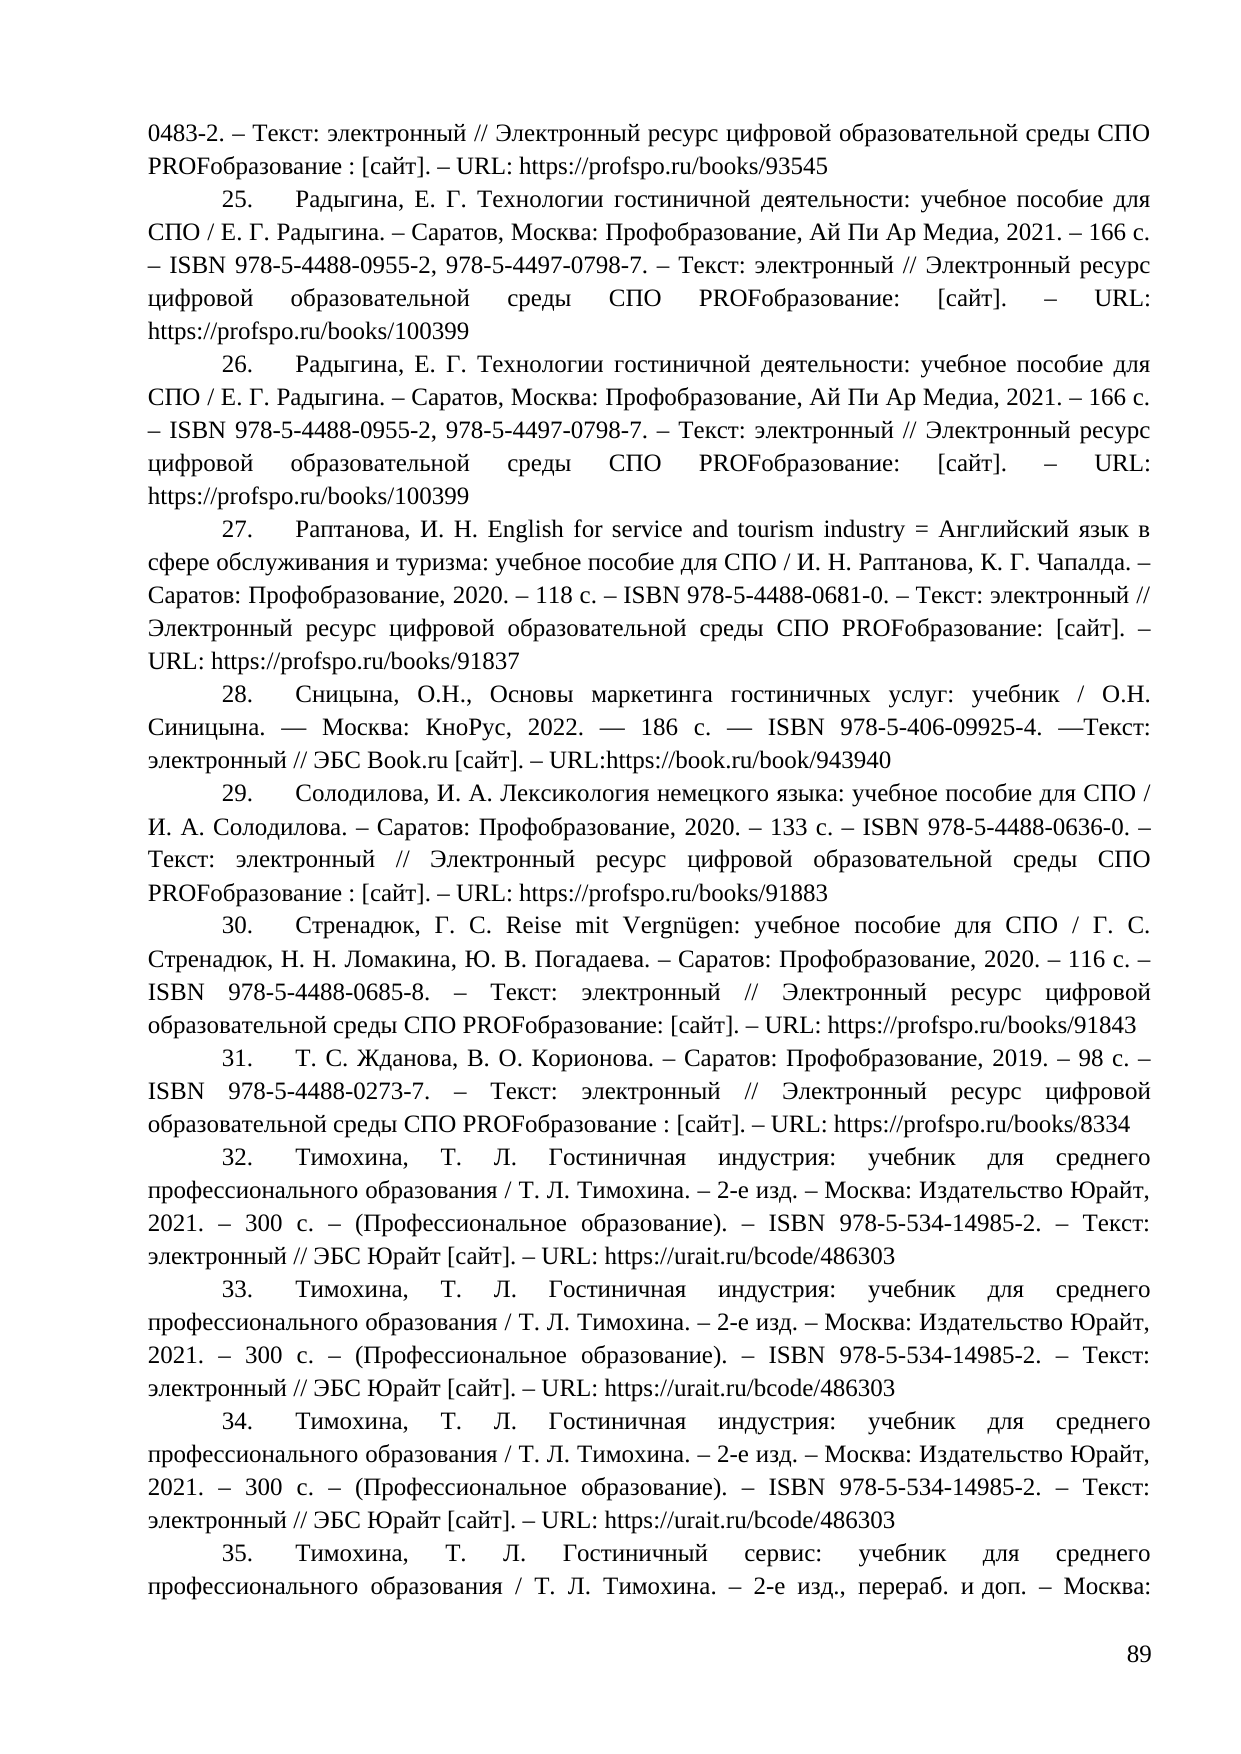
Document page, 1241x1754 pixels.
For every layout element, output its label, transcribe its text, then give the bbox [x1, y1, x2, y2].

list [148, 1538, 1152, 1600]
list Радыгина, Е. Г. Технологии гостиничной деятельности: учебное пособие для СПО / Е. Г. Радыгина. – Саратов, Москва: Профобразование, Ай Пи Ар Медиа, 2021. – 166 c. – ISBN 978-5-4488-0955-2, 978-5-4497-0798-7. – Текст: электронный // Электронный ресурс цифровой образовательной среды СПО PROFобразование: [сайт]. – URL: https://profspo.ru/books/100399 [148, 184, 1152, 345]
list Солодилова, И. А. Лексикология немецкого языка: учебное пособие для СПО / И. А. Солодилова. – Саратов: Профобразование, 2020. – 133 c. – ISBN 978-5-4488-0636-0. – Текст: электронный // Электронный ресурс цифровой образовательной среды СПО PROFобразование : [сайт]. – URL: https://profspo.ru/books/91883 [148, 778, 1152, 906]
list Стренадюк, Г. С. Reise mit Vergnügen: учебное пособие для СПО / Г. С. Стренадюк, Н. Н. Ломакина, Ю. В. Погадаева. – Саратов: Профобразование, 2020. – 116 c. – ISBN 978-5-4488-0685-8. – Текст: электронный // Электронный ресурс цифровой образовательной среды СПО PROFобразование: [сайт]. – URL: https://profspo.ru/books/91843 [148, 911, 1152, 1038]
list Т. С. Жданова, В. О. Корионова. – Саратов: Профобразование, 2019. – 98 c. – ISBN 978-5-4488-0273-7. – Текст: электронный // Электронный ресурс цифровой образовательной среды СПО PROFобразование : [сайт]. – URL: https://profspo.ru/books/8334 [148, 1043, 1152, 1137]
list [148, 118, 1152, 180]
list Тимохина, Т. Л. Гостиничная индустрия: учебник для среднего профессионального образования / Т. Л. Тимохина. – 2-е изд. – Москва: Издательство Юрайт, 2021. – 300 с. – (Профессиональное образование). – ISBN 978-5-534-14985-2. – Текст: электронный // ЭБС Юрайт [сайт]. – URL: https://urait.ru/bcode/486303 [148, 1274, 1152, 1402]
list Сницына, О.Н., Основы маркетинга гостиничных услуг: учебник / О.Н. Синицына. — Москва: КноРус, 2022. — 186 с. — ISBN 978-5-406-09925-4. —Текст: электронный // ЭБС Book.ru [сайт]. – URL:https://book.ru/book/943940 [148, 679, 1152, 774]
list Раптанова, И. Н. English for service and tourism industry = Английский язык в сфере обслуживания и туризма: учебное пособие для СПО / И. Н. Раптанова, К. Г. Чапалда. – Саратов: Профобразование, 2020. – 118 c. – ISBN 978-5-4488-0681-0. – Текст: электронный // Электронный ресурс цифровой образовательной среды СПО PROFобразование: [сайт]. – URL: https://profspo.ru/books/91837 [148, 514, 1152, 675]
list Тимохина, Т. Л. Гостиничная индустрия: учебник для среднего профессионального образования / Т. Л. Тимохина. – 2-е изд. – Москва: Издательство Юрайт, 2021. – 300 с. – (Профессиональное образование). – ISBN 978-5-534-14985-2. – Текст: электронный // ЭБС Юрайт [сайт]. – URL: https://urait.ru/bcode/486303 [148, 1406, 1152, 1534]
list Радыгина, Е. Г. Технологии гостиничной деятельности: учебное пособие для СПО / Е. Г. Радыгина. – Саратов, Москва: Профобразование, Ай Пи Ар Медиа, 2021. – 166 c. – ISBN 978-5-4488-0955-2, 978-5-4497-0798-7. – Текст: электронный // Электронный ресурс цифровой образовательной среды СПО PROFобразование: [сайт]. – URL: https://profspo.ru/books/100399 [148, 349, 1152, 510]
list Тимохина, Т. Л. Гостиничная индустрия: учебник для среднего профессионального образования / Т. Л. Тимохина. – 2-е изд. – Москва: Издательство Юрайт, 2021. – 300 с. – (Профессиональное образование). – ISBN 978-5-534-14985-2. – Текст: электронный // ЭБС Юрайт [сайт]. – URL: https://urait.ru/bcode/486303 [148, 1142, 1152, 1269]
